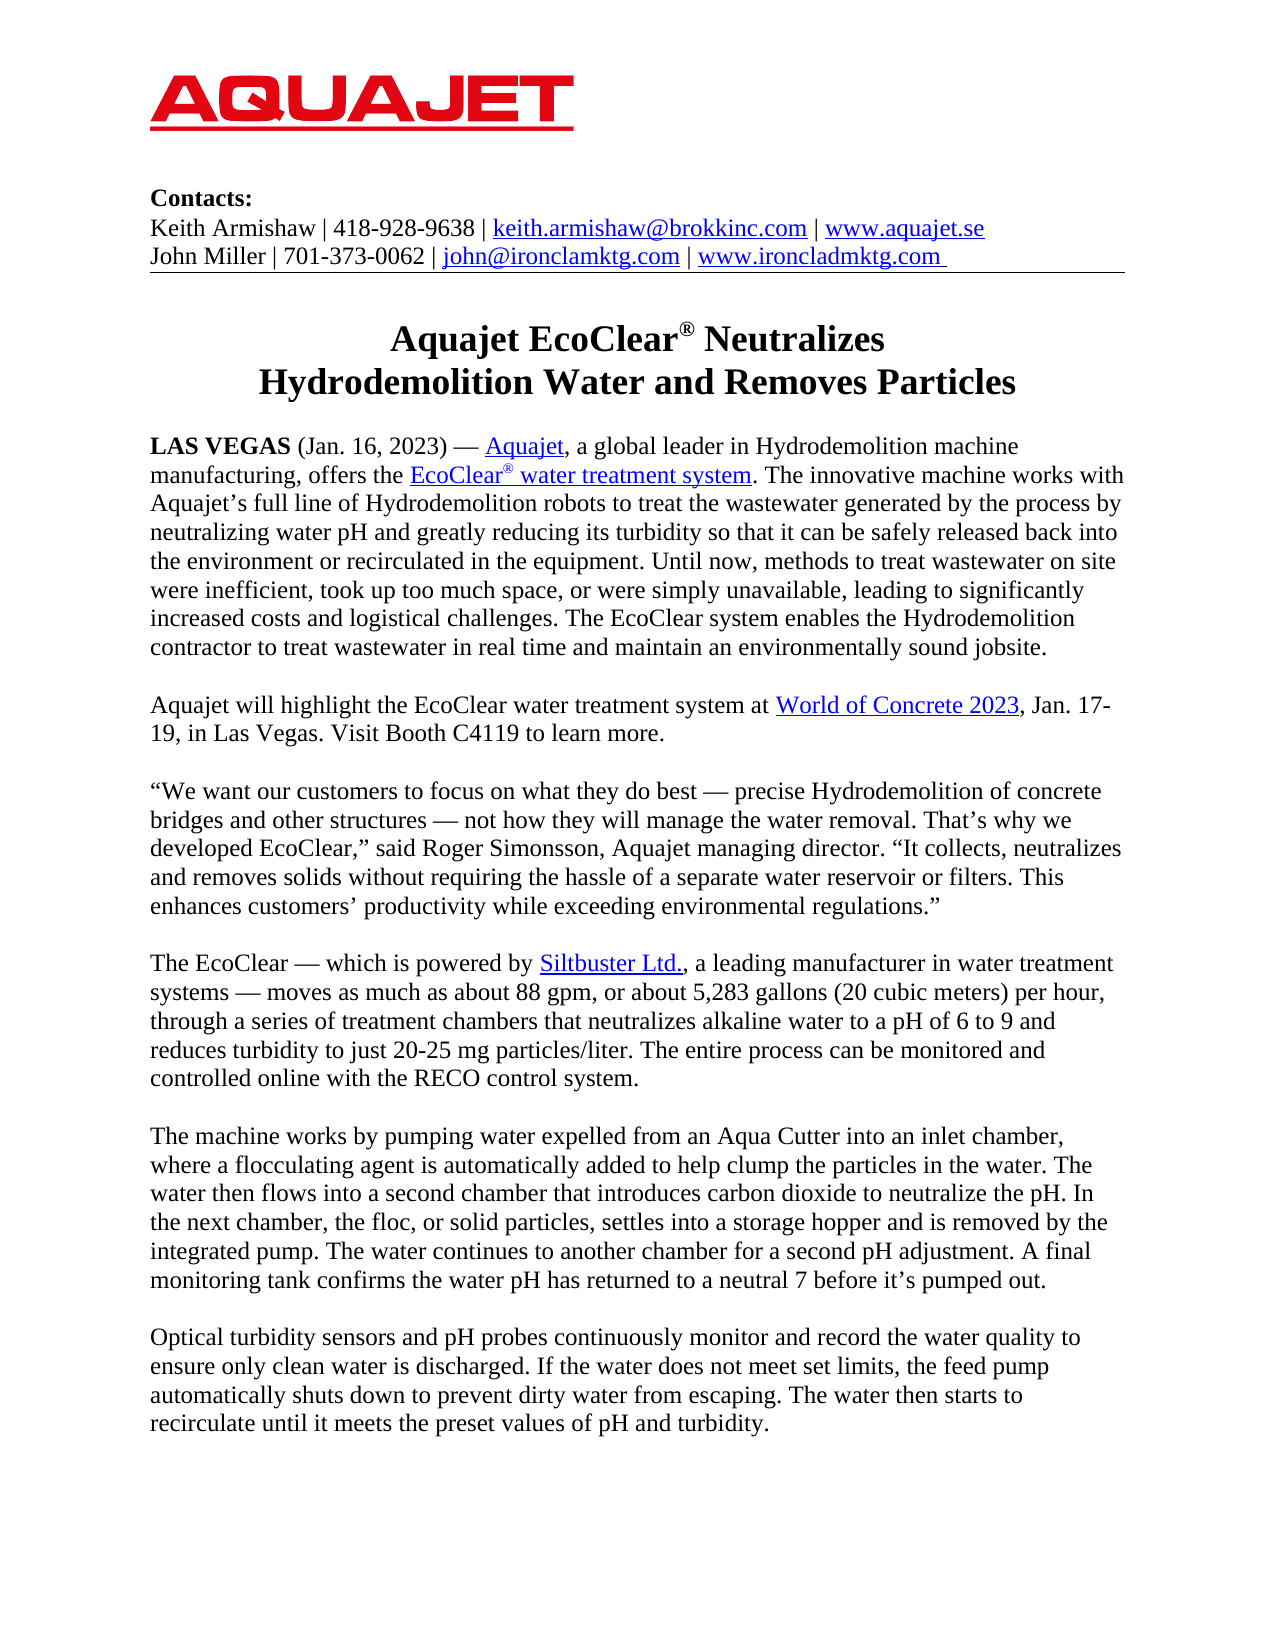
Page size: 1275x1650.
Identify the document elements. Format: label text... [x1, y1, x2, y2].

text The EcoClear — which is powered by Siltbuster Ltd., a leading manufacturer in water treatment systems — moves as much as about 88 gpm, or about 5,283 gallons (20 cubic meters) per hour, through a series of treatment chambers that neutralizes alkaline water to a pH of 6 to 9 and reduces turbidity to just 20-25 mg particles/liter. The entire process can be monitored and controlled online with the RECO control system. [150, 948, 1125, 1092]
text John Miller | 701-373-0062 | john@ironclamktg.com | www.ironcladmktg.com [150, 241, 1125, 272]
text “We want our customers to focus on what they do best — precise Hydrodemolition of concrete bridges and other structures — not how they will manage the water removal. That’s why we developed EcoClear,” said Roger Simonsson, Aquajet managing director. “It collects, neutralizes and removes solids without requiring the hassle of a separate water reservoir or filters. This enhances customers’ productivity while exceeding environmental regulations.” [150, 776, 1125, 920]
text Aquajet EcoClear® Neutralizes [150, 316, 1125, 359]
text The machine works by pumping water expelled from an Aqua Cutter into an inlet chamber, where a flocculating agent is automatically added to help clump the particles in the water. The water then flows into a second chamber that introduces carbon dioxide to neutralize the pH. In the next chamber, the floc, or solid particles, settles into a storage hopper and is removed by the integrated pump. The water continues to another chamber for a second pH adjustment. A final monitoring tank confirms the water pH has returned to a neutral 7 before it’s pumped out. [150, 1121, 1125, 1293]
text Contacts: [150, 150, 1125, 212]
text Keith Armishaw | 418-928-9638 | keith.armishaw@brokkinc.com | www.aquajet.se [150, 216, 1125, 241]
text Optical turbidity sensors and pH probes continuously monitor and record the water quality to ensure only clean water is discharged. If the water does not meet set limits, the feed pump automatically shuts down to prevent dirty water from escaping. The water then starts to recirculate until it meets the preset values of pH and turbidity. [150, 1322, 1125, 1437]
text Aquajet will highlight the EcoClear water treatment system at World of Concrete 2023, Jan. 17-19, in Las Vegas. Visit Booth C4119 to learn more. [150, 690, 1125, 747]
picture [150, 75, 574, 131]
text Hydrodemolition Water and Removes Particles [150, 359, 1125, 402]
text LAS VEGAS (Jan. 16, 2023) — Aquajet, a global leader in Hydrodemolition machine manufacturing, offers the EcoClear® water treatment system. The innovative machine works with Aquajet’s full line of Hydrodemolition robots to treat the wastewater generated by the process by neutralizing water pH and greatly reducing its turbidity so that it can be safely released back into the environment or recirculated in the equipment. Until now, methods to treat wastewater on site were inefficient, took up too much space, or were simply unavailable, leading to significantly increased costs and logistical challenges. The EcoClear system enables the Hydrodemolition contractor to treat wastewater in real time and maintain an environmentally sound jobsite. [150, 431, 1125, 661]
